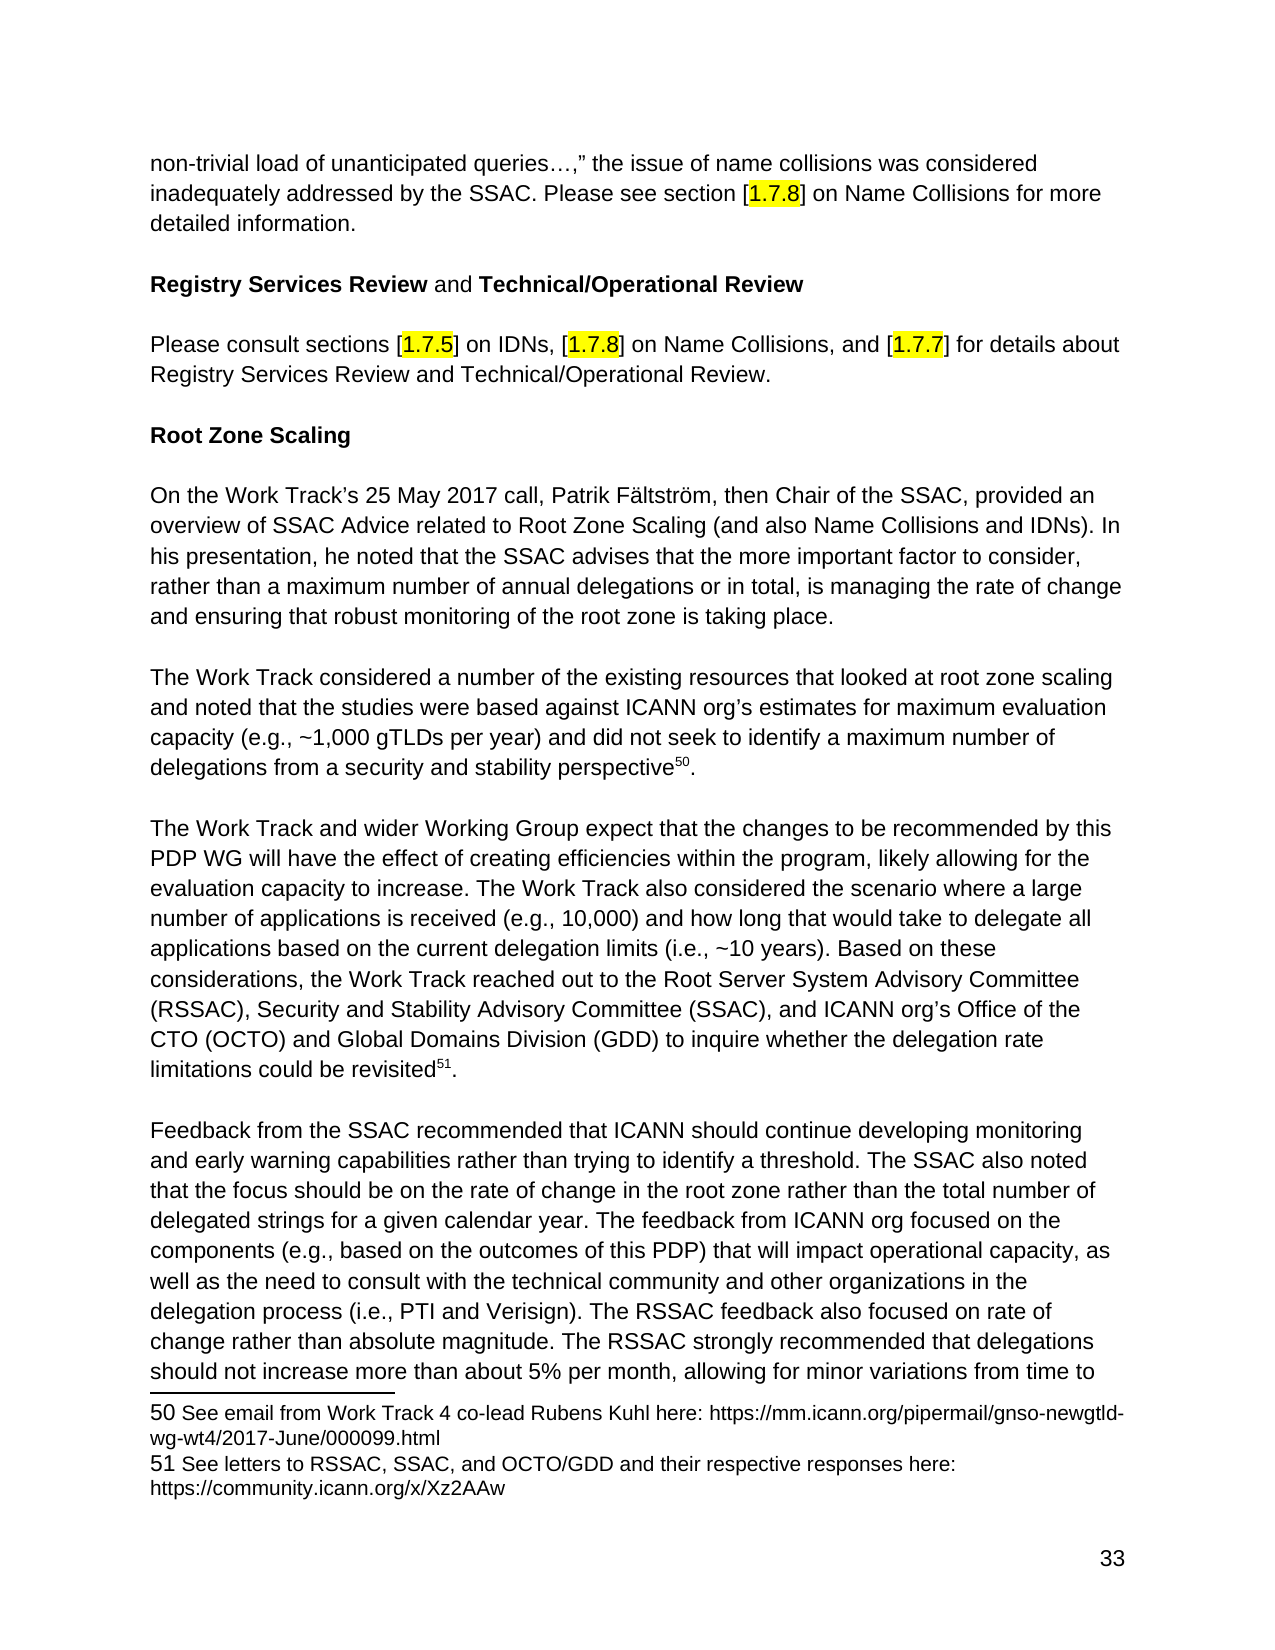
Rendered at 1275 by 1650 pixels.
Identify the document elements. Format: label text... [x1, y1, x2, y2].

text Registry Services Review and Technical/Operational Review [150, 271, 1125, 297]
text Root Zone Scaling [150, 422, 1125, 448]
text On the Work Track’s 25 May 2017 call, Patrik Fältström, then Chair of the SSAC, provided an overview of SSAC Advice related to Root Zone Scaling (and also Name Collisions and IDNs). In his presentation, he noted that the SSAC advises that the more important factor to consider, rather than a maximum number of annual delegations or in total, is managing the rate of change and ensuring that robust monitoring of the root zone is taking place. [150, 482, 1125, 629]
text The Work Track and wider Working Group expect that the changes to be recommended by this PDP WG will have the effect of creating efficiencies within the program, likely allowing for the evaluation capacity to increase. The Work Track also considered the scenario where a large number of applications is received (e.g., 10,000) and how long that would take to delegate all applications based on the current delegation limits (i.e., ~10 years). Based on these considerations, the Work Track reached out to the Root Server System Advisory Committee (RSSAC), Security and Stability Advisory Committee (SSAC), and ICANN org’s Office of the CTO (OCTO) and Global Domains Division (GDD) to inquire whether the delegation rate limitations could be revisited. [150, 814, 1125, 1083]
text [150, 1117, 1125, 1385]
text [150, 150, 1125, 237]
text Please consult sections [1.7.5] on IDNs, [1.7.8] on Name Collisions, and [1.7.7] for details about Registry Services Review and Technical/Operational Review. [150, 331, 1125, 388]
text The Work Track considered a number of the existing resources that looked at root zone scaling and noted that the studies were based against ICANN org’s estimates for maximum evaluation capacity (e.g., ~1,000 gTLDs per year) and did not seek to identify a maximum number of delegations from a security and stability perspective. [150, 663, 1125, 781]
